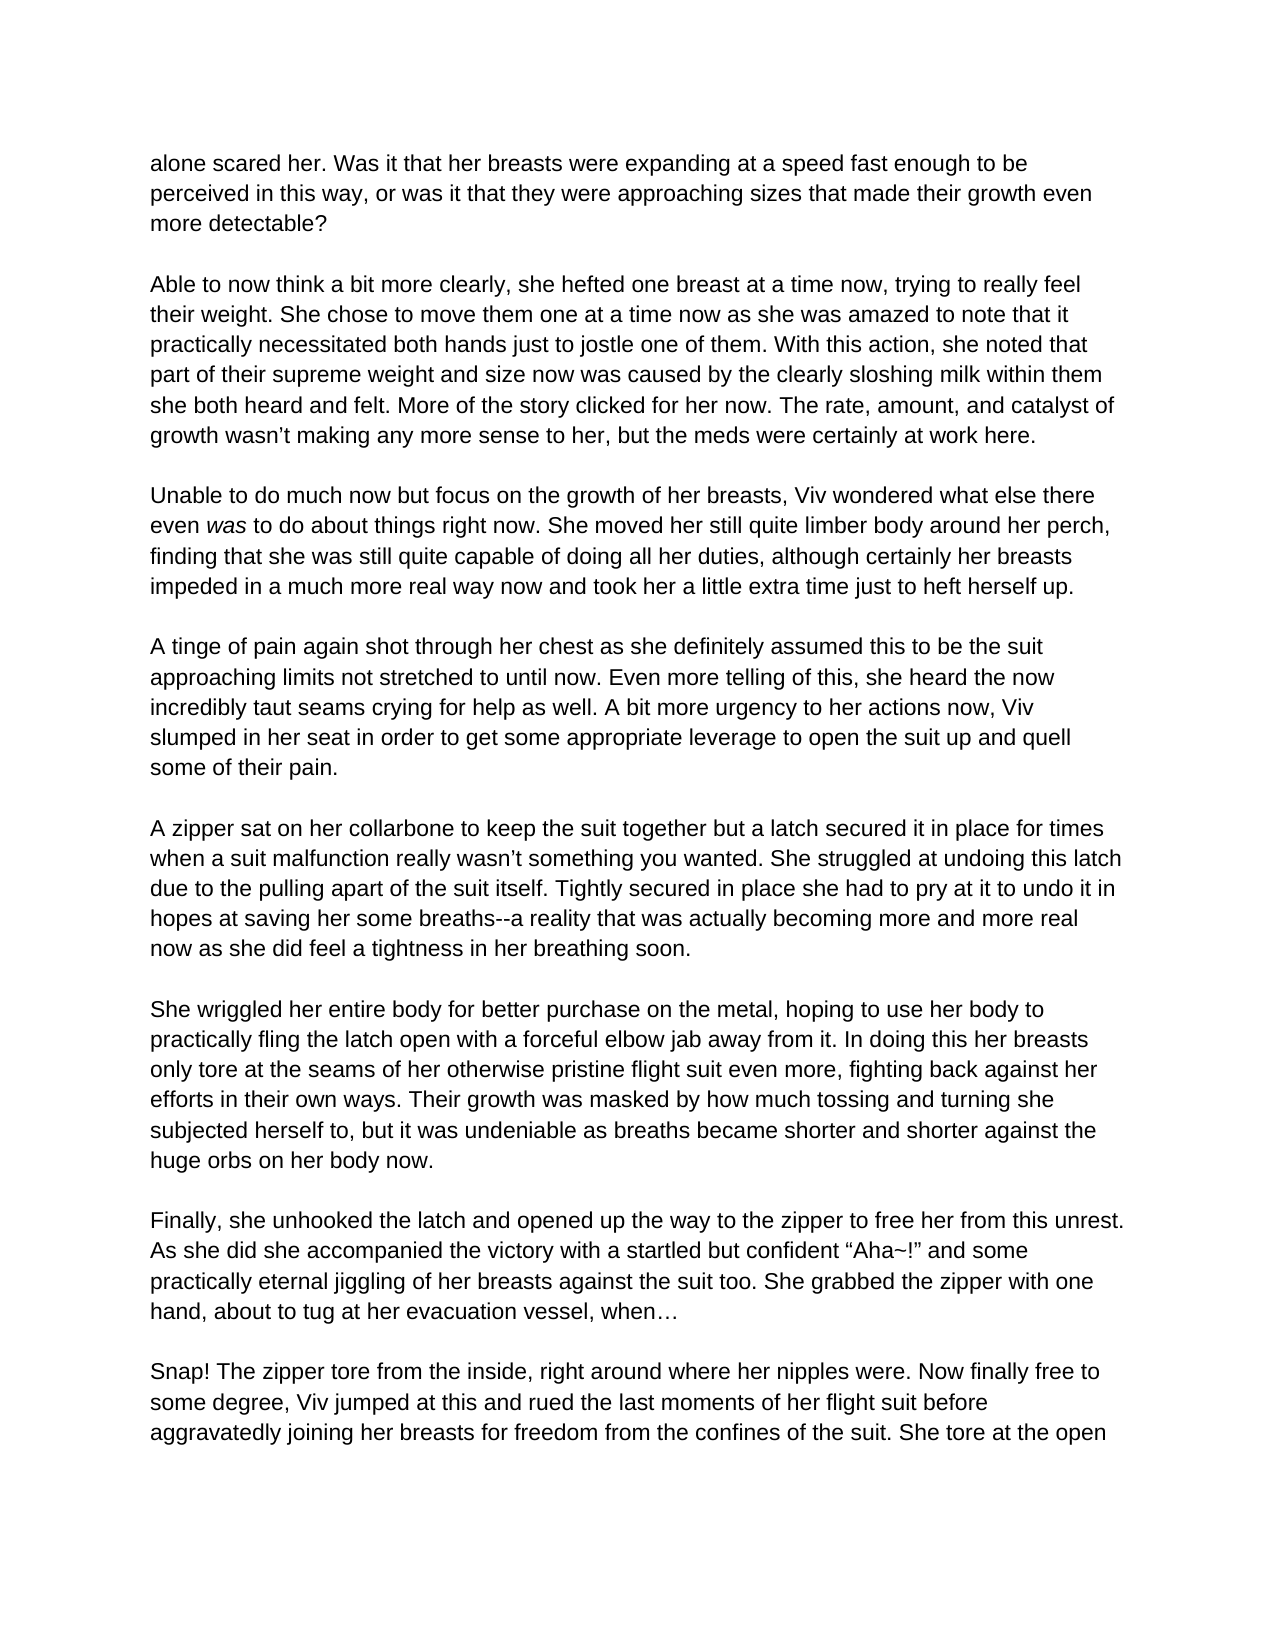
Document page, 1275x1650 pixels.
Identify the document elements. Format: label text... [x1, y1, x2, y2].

text Finally, she unhooked the latch and opened up the way to the zipper to free her from this unrest. As she did she accompanied the victory with a startled but confident “Aha~!” and some practically eternal jiggling of her breasts against the suit too. She grabbed the zipper with one hand, about to tug at her evacuation vessel, when… [150, 1207, 1125, 1324]
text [150, 150, 1125, 237]
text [150, 1358, 1125, 1445]
text A zipper sat on her collarbone to keep the suit together but a latch secured it in place for times when a suit malfunction really wasn’t something you wanted. She struggled at undoing this latch due to the pulling apart of the suit itself. Tightly secured in place she had to pry at it to undo it in hopes at saving her some breaths--a reality that was actually becoming more and more real now as she did feel a tightness in her breathing soon. [150, 814, 1125, 962]
text She wriggled her entire body for better purchase on the metal, hoping to use her body to practically fling the latch open with a forceful elbow jab away from it. In doing this her breasts only tore at the seams of her otherwise pristine flight suit even more, fighting back against her efforts in their own ways. Their growth was masked by how much tossing and turning she subjected herself to, but it was undeniable as breaths became shorter and shorter against the huge orbs on her body now. [150, 996, 1125, 1173]
text Unable to do much now but focus on the growth of her breasts, Viv wondered what else there even was to do about things right now. She moved her still quite limber body around her perch, finding that she was still quite capable of doing all her duties, although certainly her breasts impeded in a much more real way now and took her a little extra time just to heft herself up. [150, 482, 1125, 599]
text Able to now think a bit more clearly, she hefted one breast at a time now, trying to really feel their weight. She chose to move them one at a time now as she was amazed to note that it practically necessitated both hands just to jostle one of them. With this action, she noted that part of their supreme weight and size now was caused by the clearly sloshing milk within them she both heard and felt. More of the story clicked for her now. The rate, amount, and catalyst of growth wasn’t making any more sense to her, but the meds were certainly at work here. [150, 271, 1125, 448]
text A tinge of pain again shot through her chest as she definitely assumed this to be the suit approaching limits not stretched to until now. Even more telling of this, she heard the now incredibly taut seams crying for help as well. A bit more urgency to her actions now, Viv slumped in her seat in order to get some appropriate leverage to open the suit up and quell some of their pain. [150, 633, 1125, 781]
